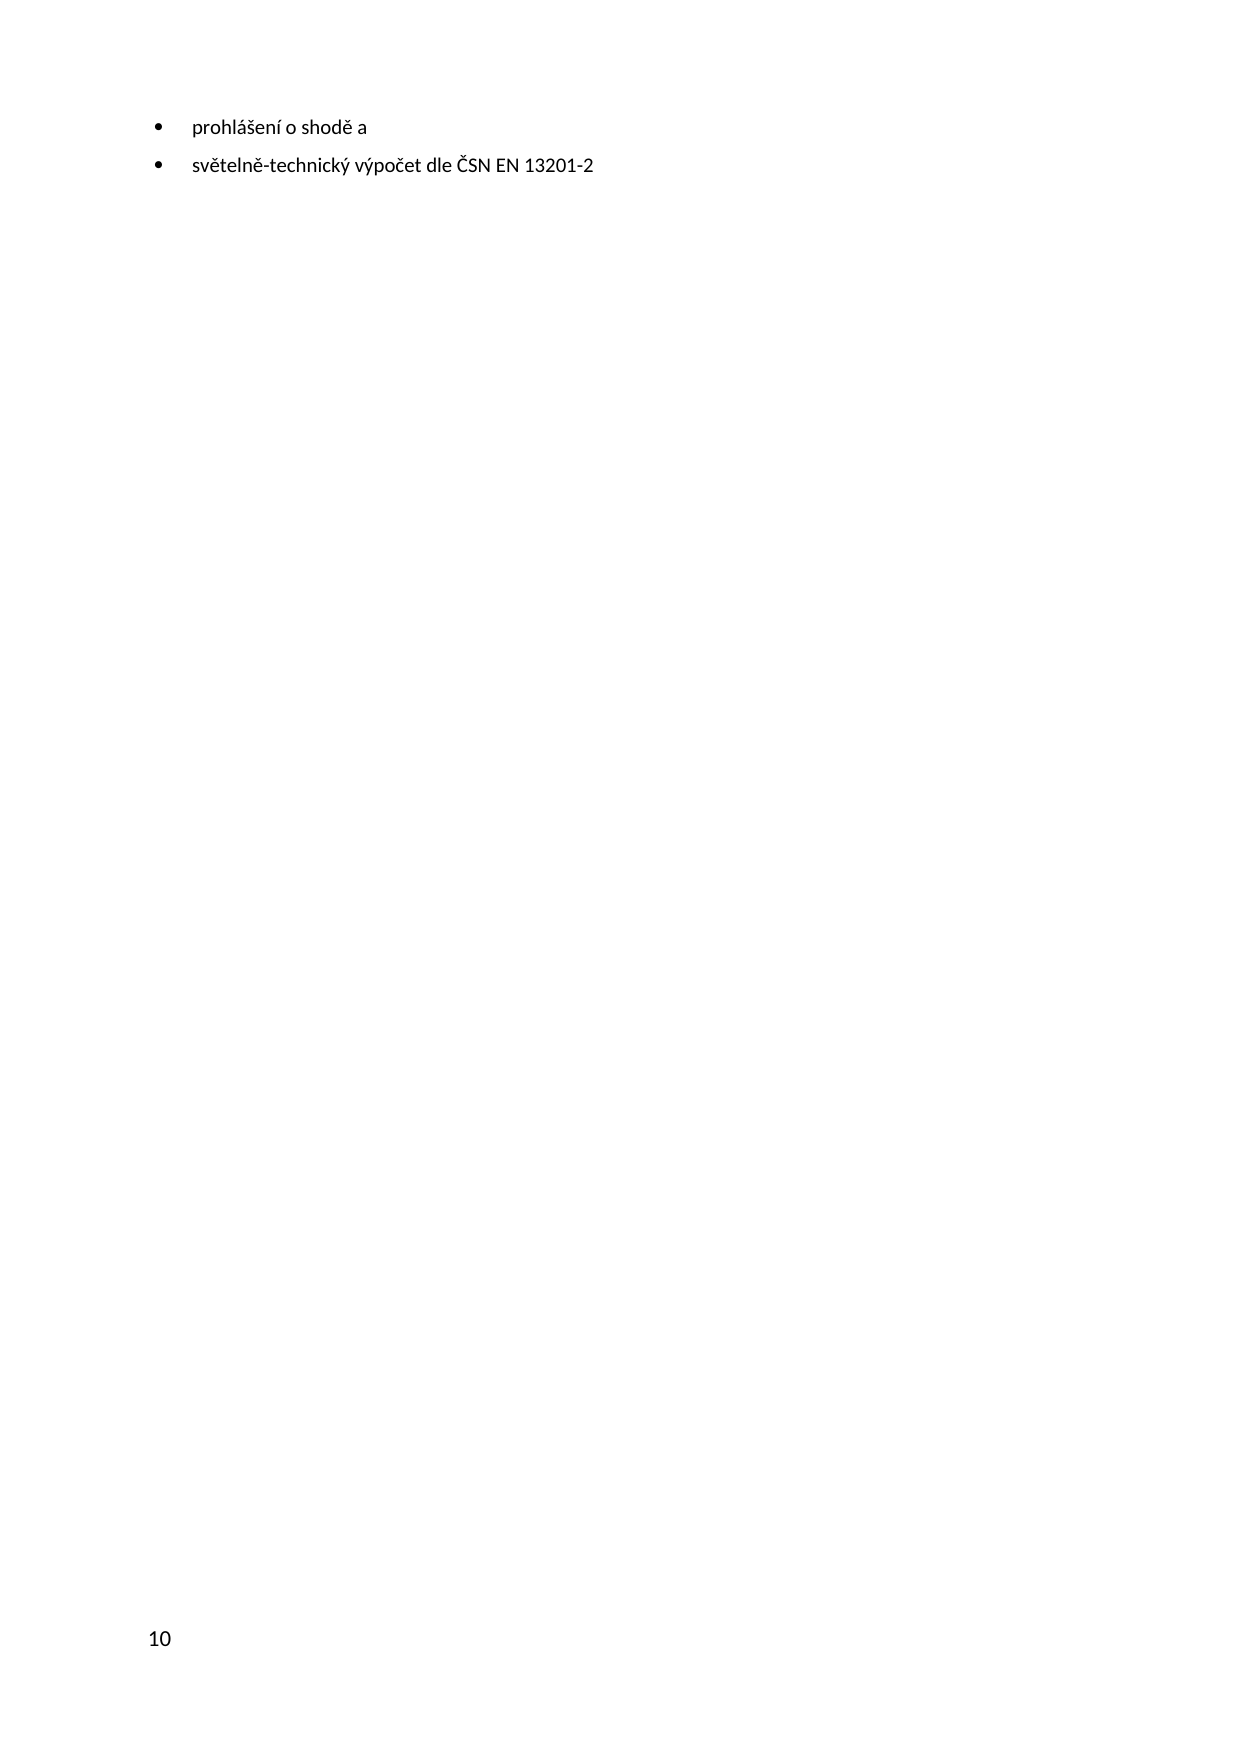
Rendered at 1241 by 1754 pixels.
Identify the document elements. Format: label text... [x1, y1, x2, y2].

list prohlášení o shodě a [155, 114, 1093, 139]
list světelně-technický výpočet dle ČSN EN 13201-2 [155, 152, 1093, 177]
